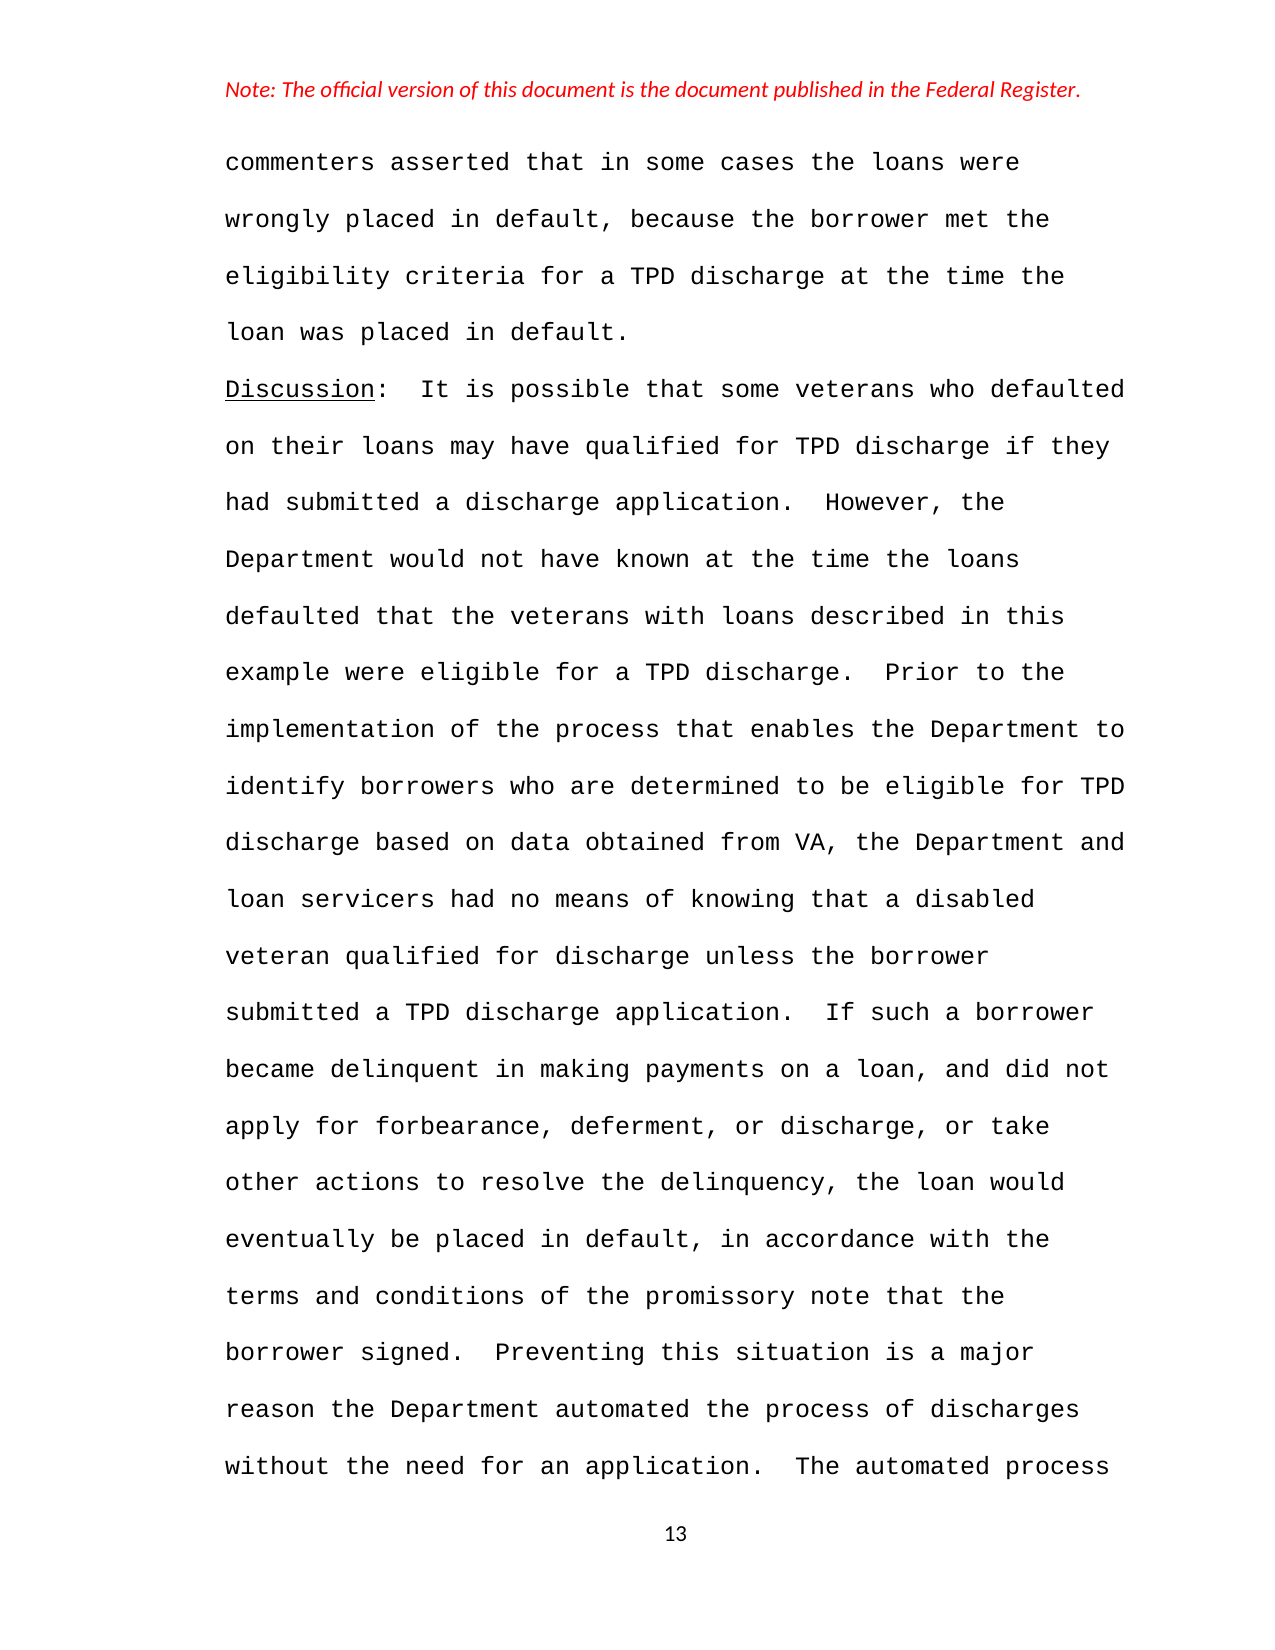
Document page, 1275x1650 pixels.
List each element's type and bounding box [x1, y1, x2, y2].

text [225, 377, 1125, 1482]
text [225, 150, 1125, 348]
